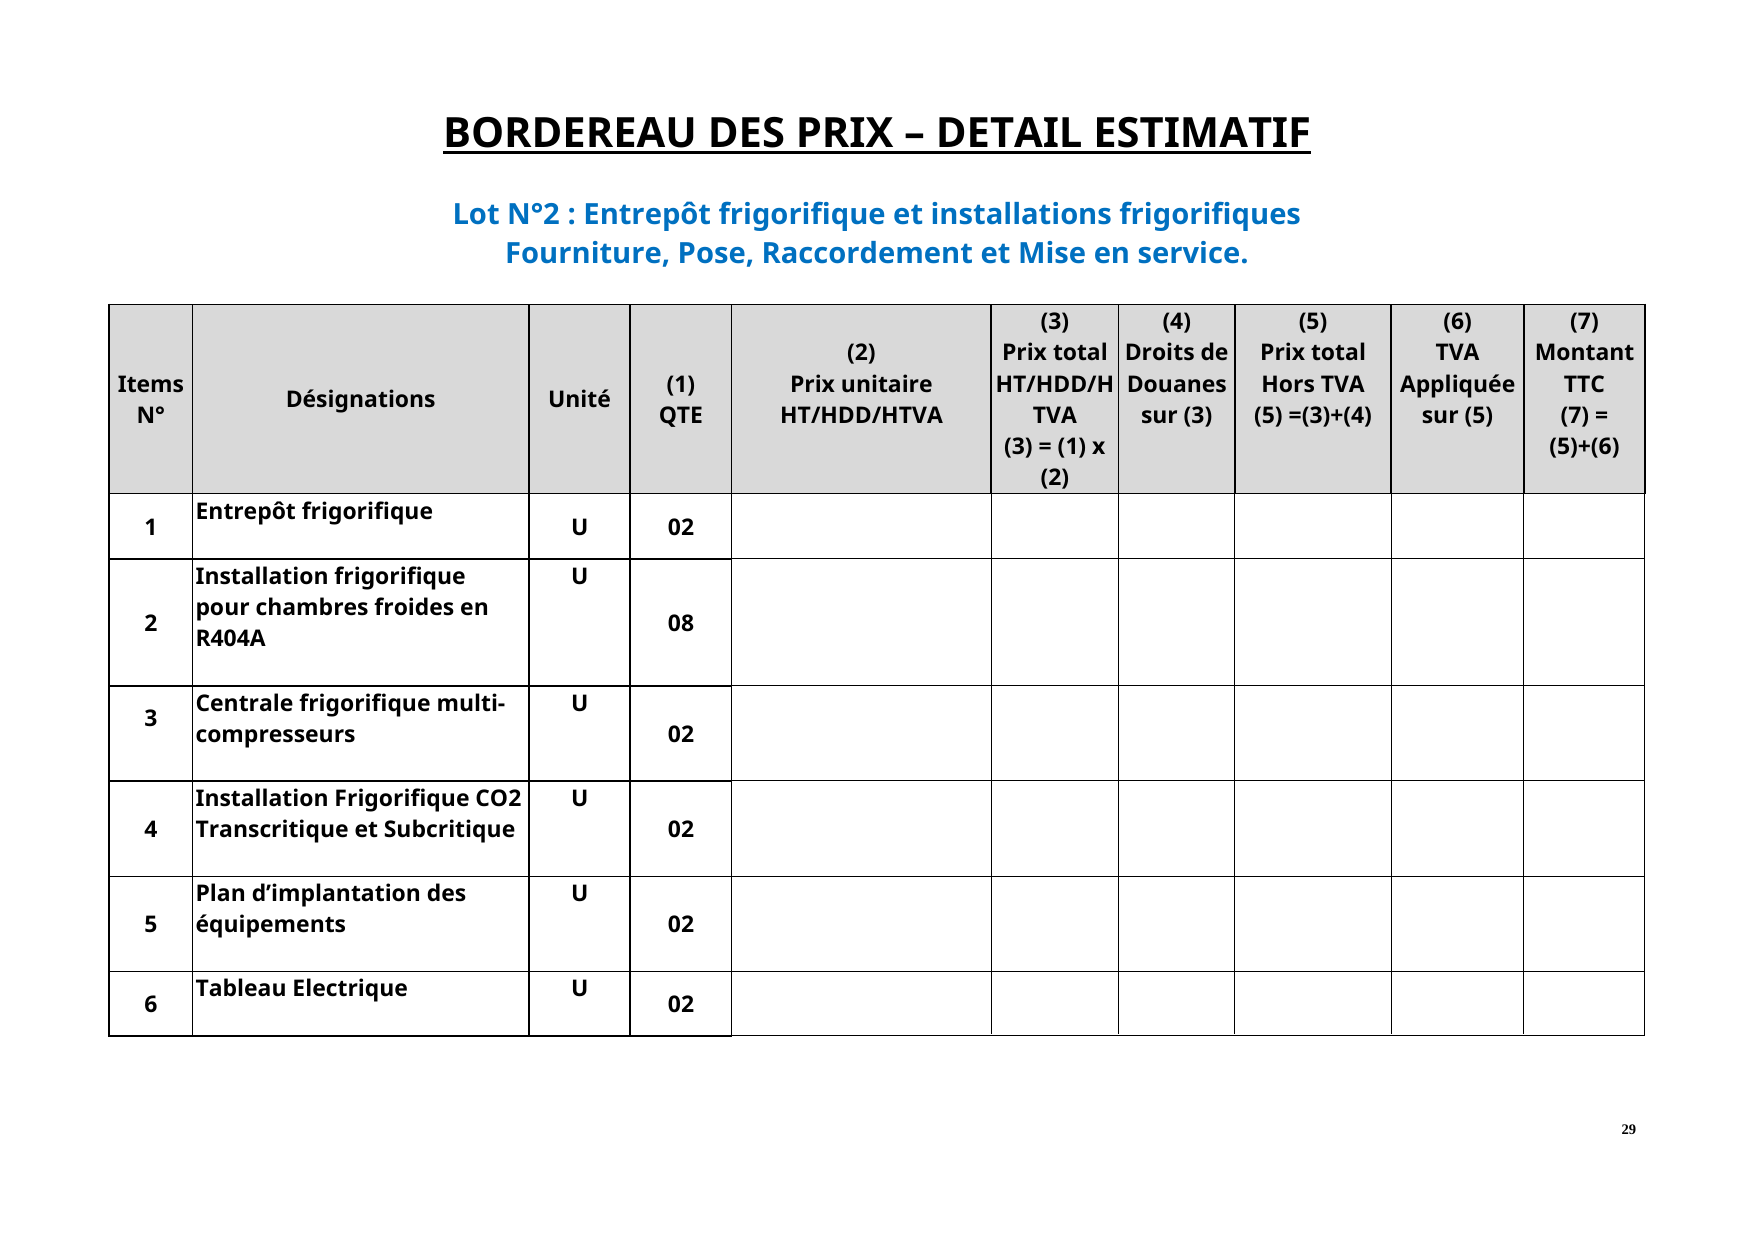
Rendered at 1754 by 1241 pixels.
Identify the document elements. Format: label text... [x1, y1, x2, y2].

table_cell [732, 559, 991, 685]
table_header (1) QTE [631, 305, 731, 493]
text BORDEREAU DES PRIX – DETAIL ESTIMATIF [118, 103, 1636, 159]
table_header (7) Montant TTC (7) = (5)+(6) [1525, 305, 1644, 493]
table_cell Installation Frigorifique CO2 Transcritique et Subcritique [193, 782, 528, 876]
table_cell [991, 972, 1118, 1035]
table_cell [1118, 972, 1235, 1035]
table_cell [992, 494, 1118, 558]
table_cell Installation frigorifique pour chambres froides en R404A [193, 560, 528, 685]
table_cell [992, 559, 1118, 685]
table_cell U [530, 494, 629, 558]
table_cell [732, 877, 991, 971]
table_cell [1235, 494, 1391, 558]
table_cell 4 [110, 782, 192, 876]
table_cell [1235, 781, 1391, 876]
table_cell 08 [631, 560, 731, 685]
table_header Unité [530, 305, 629, 493]
table_cell Centrale frigorifique multi-compresseurs [193, 687, 528, 780]
table_cell U [530, 972, 629, 1035]
table_cell [1524, 781, 1644, 876]
table_cell [1392, 494, 1523, 558]
table_cell U [530, 687, 629, 780]
table_cell 02 [631, 972, 731, 1035]
table_cell Plan d’implantation des équipements [193, 877, 528, 971]
table_cell 6 [110, 972, 192, 1035]
table_cell [1119, 494, 1234, 558]
table_cell Entrepôt frigorifique [193, 494, 528, 558]
table_cell 5 [110, 877, 192, 971]
table_cell [1391, 972, 1524, 1035]
table_cell [732, 494, 991, 558]
table_cell [1392, 781, 1523, 876]
table_header (3) Prix total HT/HDD/HTVA (3) = (1) x (2) [992, 305, 1118, 493]
table_cell 3 [110, 687, 192, 780]
table_cell [1119, 781, 1234, 876]
table_cell [1392, 559, 1523, 685]
table_cell U [530, 782, 629, 876]
table_cell [1235, 972, 1391, 1035]
table_cell [732, 972, 991, 1035]
text Fourniture, Pose, Raccordement et Mise en service. [118, 233, 1636, 272]
table_header (4) Droits de Douanes sur (3) [1119, 305, 1234, 493]
table_cell [1524, 686, 1644, 780]
table_header Désignations [193, 305, 528, 493]
table_header (2) Prix unitaire HT/HDD/HTVA [732, 305, 990, 493]
table_cell [1235, 877, 1391, 971]
table_cell [992, 686, 1118, 780]
table_cell U [530, 560, 629, 685]
table_cell 02 [631, 687, 731, 780]
table_cell 2 [110, 560, 192, 685]
table_cell [732, 781, 991, 876]
table_cell Tableau Electrique [193, 972, 528, 1035]
table_cell [1119, 877, 1234, 971]
table_cell 02 [631, 494, 731, 558]
table_cell [1235, 559, 1391, 685]
table_cell [992, 877, 1118, 971]
table_cell [1524, 877, 1644, 971]
table_cell [1119, 686, 1234, 780]
table_header (5) Prix total Hors TVA (5) =(3)+(4) [1236, 305, 1390, 493]
table_cell [1524, 559, 1644, 685]
table_cell [1392, 877, 1523, 971]
table_cell [1119, 559, 1234, 685]
table_cell [1392, 686, 1523, 780]
table_cell [992, 781, 1118, 876]
table_header (6) TVA Appliquée sur (5) [1392, 305, 1523, 493]
table_cell [1235, 686, 1391, 780]
table_cell [732, 686, 991, 780]
table_cell [1524, 494, 1644, 558]
table_cell U [530, 877, 629, 971]
table_cell 02 [631, 877, 731, 971]
table_cell 02 [631, 782, 731, 876]
text Lot N°2 : Entrepôt frigorifique et installations frigorifiques [118, 193, 1636, 233]
table_header Items N° [110, 305, 192, 493]
table_cell 1 [110, 494, 192, 558]
table_cell [1524, 972, 1644, 1035]
